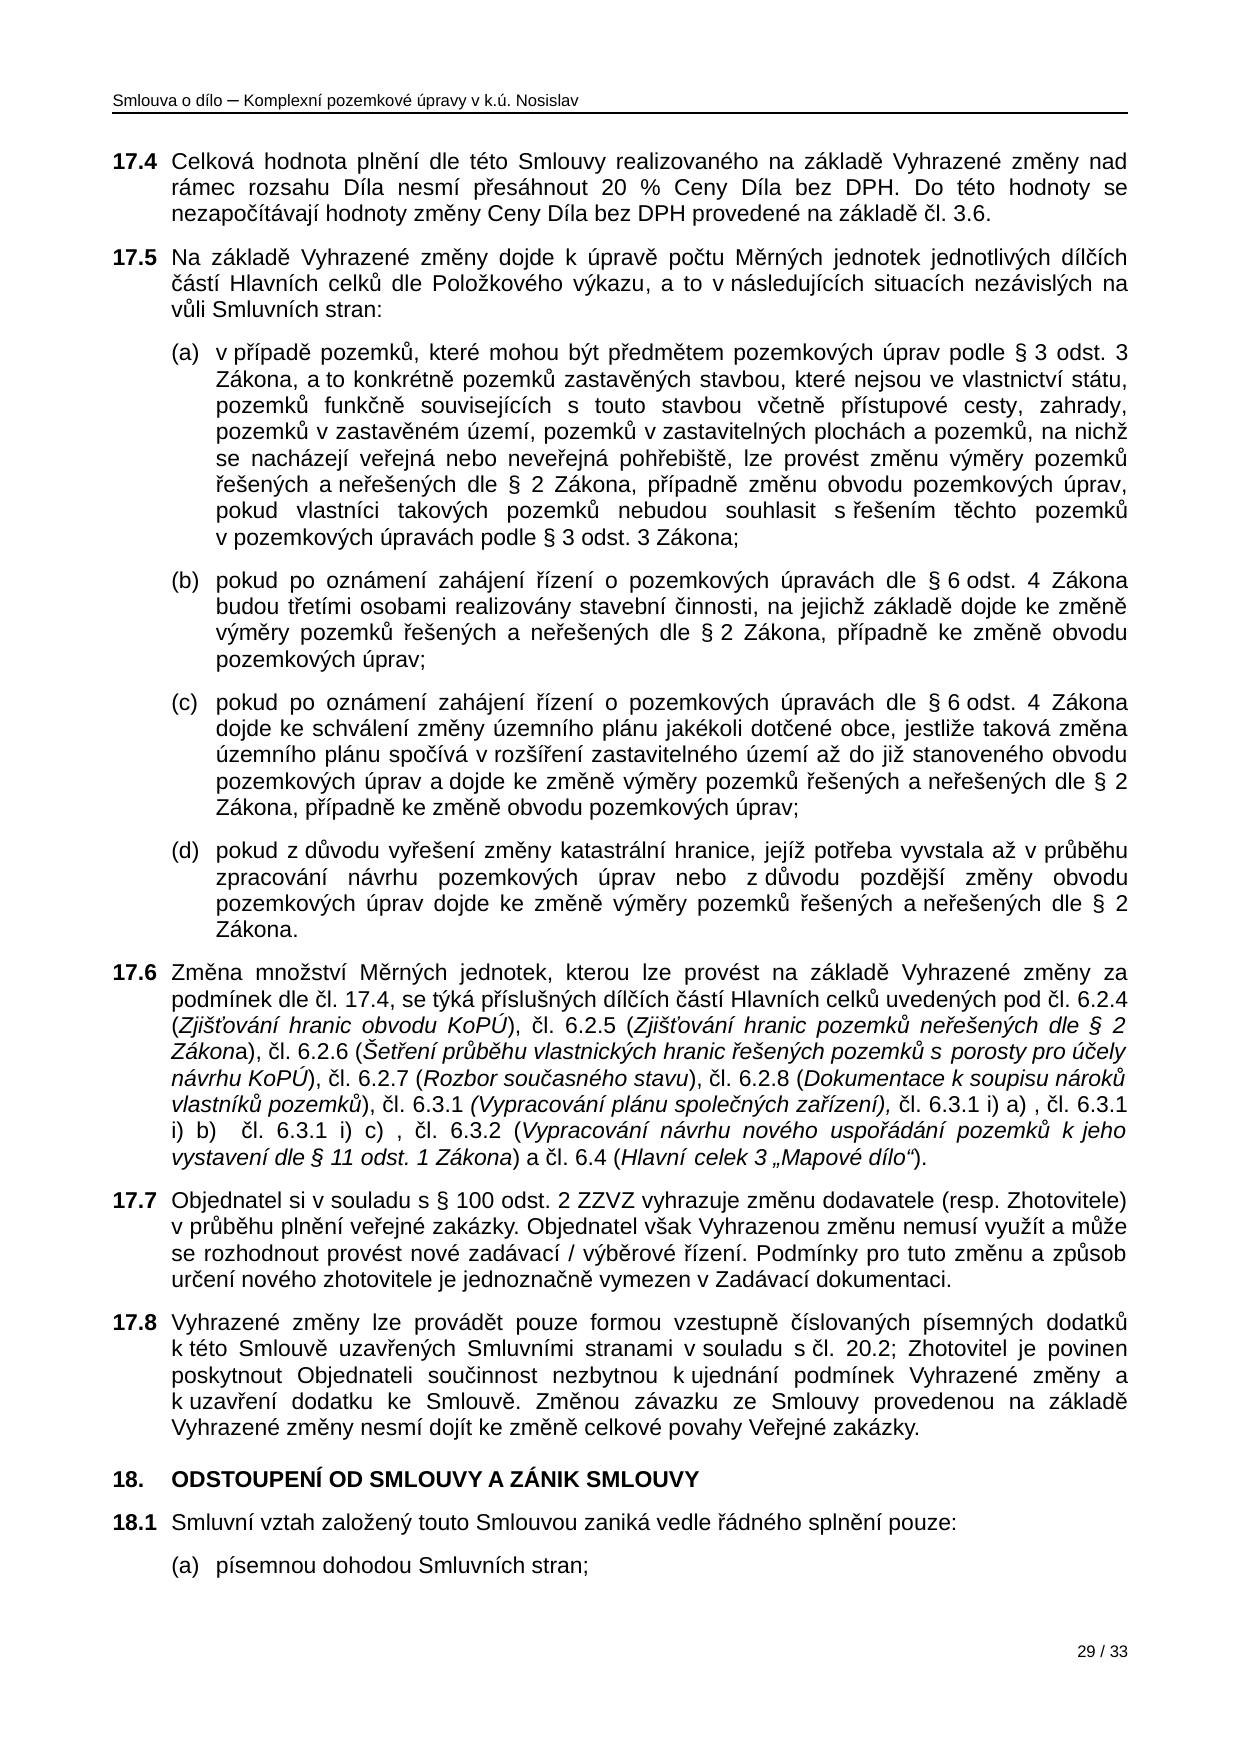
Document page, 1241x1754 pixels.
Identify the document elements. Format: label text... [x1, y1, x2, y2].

list v případě pozemků, které mohou být předmětem pozemkových úprav podle § 3 odst. 3 Zákona, a to konkrétně pozemků zastavěných stavbou, které nejsou ve vlastnictví státu, pozemků funkčně souvisejících s touto stavbou včetně přístupové cesty, zahrady, pozemků v zastavěném území, pozemků v zastavitelných plochách a pozemků, na nichž se nacházejí veřejná nebo neveřejná pohřebiště, lze provést změnu výměry pozemků řešených a neřešených dle § 2 Zákona, případně změnu obvodu pozemkových úprav, pokud vlastníci takových pozemků nebudou souhlasit s řešením těchto pozemků v pozemkových úpravách podle § 3 odst. 3 Zákona; [171, 339, 1128, 550]
text Změna množství Měrných jednotek, kterou lze provést na základě Vyhrazené změny za podmínek dle čl. 17.4, se týká příslušných dílčích částí Hlavních celků uvedených pod čl. 6.2.4 (Zjišťování hranic obvodu KoPÚ), čl. 6.2.5 (Zjišťování hranic pozemků neřešených dle § 2 Zákona), čl. 6.2.6 (Šetření průběhu vlastnických hranic řešených pozemků s porosty pro účely návrhu KoPÚ), čl. 6.2.7 (Rozbor současného stavu), čl. 6.2.8 (Dokumentace k soupisu nároků vlastníků pozemků), čl. 6.3.1 (Vypracování plánu společných zařízení), čl. 6.3.1 i) a), čl. 6.3.1 i) b), čl. 6.3.1 i) c), čl. 6.3.2 (Vypracování návrhu nového uspořádání pozemků k jeho vystavení dle § 11 odst. 1 Zákona) a čl. 6.4 (Hlavní celek 3 „Mapové dílo“). [112, 959, 1128, 1170]
list pokud po oznámení zahájení řízení o pozemkových úpravách dle § 6 odst. 4 Zákona budou třetími osobami realizovány stavební činnosti, na jejichž základě dojde ke změně výměry pozemků řešených a neřešených dle § 2 Zákona, případně ke změně obvodu pozemkových úprav; [171, 567, 1128, 672]
list pokud z důvodu vyřešení změny katastrální hranice, jejíž potřeba vyvstala až v průběhu zpracování návrhu pozemkových úprav nebo z důvodu pozdější změny obvodu pozemkových úprav dojde ke změně výměry pozemků řešených a neřešených dle § 2 Zákona. [171, 837, 1128, 943]
text Celková hodnota plnění dle této Smlouvy realizovaného na základě Vyhrazené změny nad rámec rozsahu Díla nesmí přesáhnout 20 % Ceny Díla bez DPH. Do této hodnoty se nezapočítávají hodnoty změny Ceny Díla bez DPH provedené na základě čl. 3.6. [112, 148, 1128, 227]
text Vyhrazené změny lze provádět pouze formou vzestupně číslovaných písemných dodatků k této Smlouvě uzavřených Smluvními stranami v souladu s čl. 20.2; Zhotovitel je povinen poskytnout Objednateli součinnost nezbytnou k ujednání podmínek Vyhrazené změny a k uzavření dodatku ke Smlouvě. Změnou závazku ze Smlouvy provedenou na základě Vyhrazené změny nesmí dojít ke změně celkové povahy Veřejné zakázky. [112, 1309, 1128, 1441]
text Na základě Vyhrazené změny dojde k úpravě počtu Měrných jednotek jednotlivých dílčích částí Hlavních celků dle Položkového výkazu, a to v následujících situacích nezávislých na vůli Smluvních stran: [112, 243, 1128, 322]
text Smluvní vztah založený touto Smlouvou zaniká vedle řádného splnění pouze: [112, 1509, 1128, 1535]
list písemnou dohodou Smluvních stran; [171, 1552, 1128, 1578]
list pokud po oznámení zahájení řízení o pozemkových úpravách dle § 6 odst. 4 Zákona dojde ke schválení změny územního plánu jakékoli dotčené obce, jestliže taková změna územního plánu spočívá v rozšíření zastavitelného území až do již stanoveného obvodu pozemkových úprav a dojde ke změně výměry pozemků řešených a neřešených dle § 2 Zákona, případně ke změně obvodu pozemkových úprav; [171, 689, 1128, 821]
text Objednatel si v souladu s § 100 odst. 2 ZZVZ vyhrazuje změnu dodavatele (resp. Zhotovitele) v průběhu plnění veřejné zakázky. Objednatel však Vyhrazenou změnu nemusí využít a může se rozhodnout provést nové zadávací / výběrové řízení. Podmínky pro tuto změnu a způsob určení nového zhotovitele je jednoznačně vymezen v Zadávací dokumentaci. [112, 1187, 1128, 1292]
text ODSTOUPENÍ OD SMLOUVY a zánik smlouvy [112, 1466, 1128, 1492]
